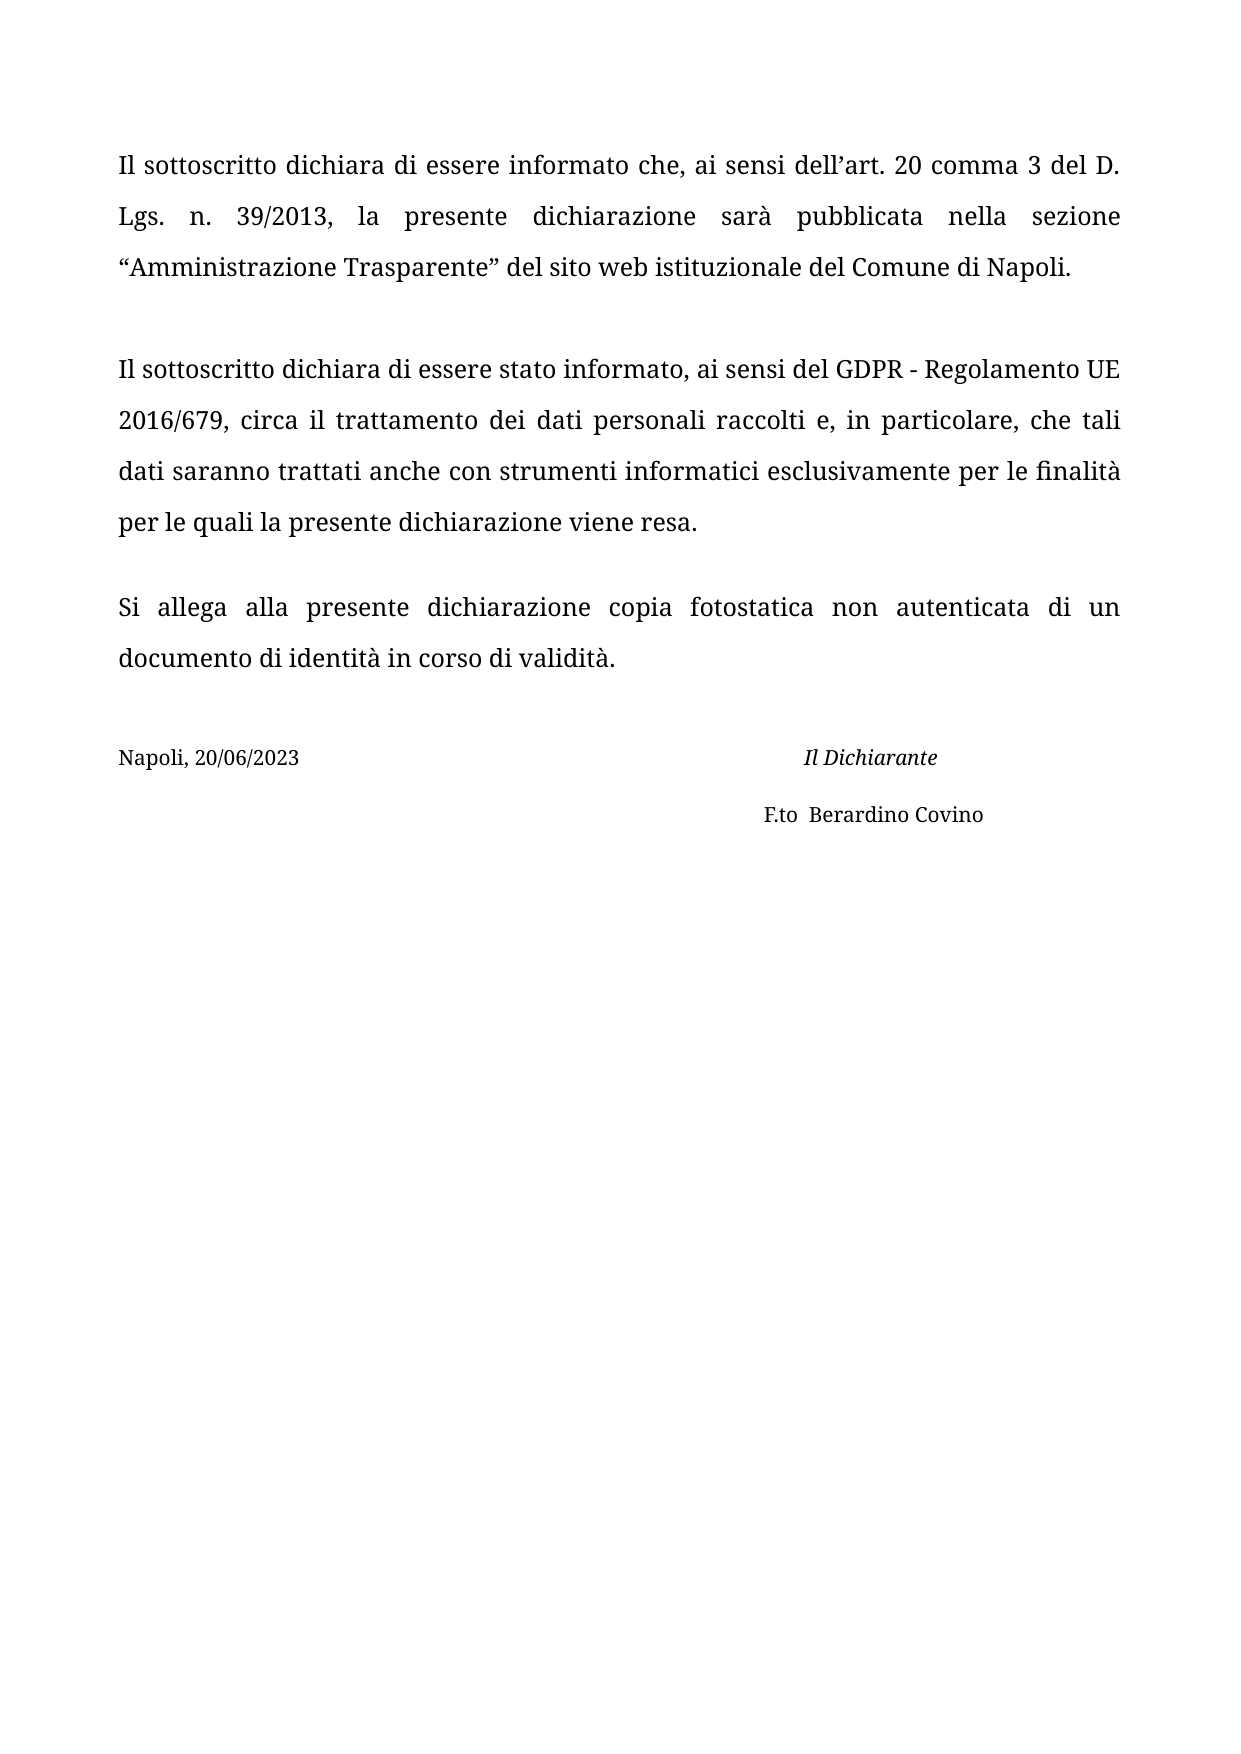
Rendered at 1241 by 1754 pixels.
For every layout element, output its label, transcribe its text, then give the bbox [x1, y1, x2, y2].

text Il sottoscritto dichiara di essere stato informato, ai sensi del GDPR - Regolamento UE 2016/679, circa il trattamento dei dati personali raccolti e, in particolare, che tali dati saranno trattati anche con strumenti informatici esclusivamente per le finalità per le quali la presente dichiarazione viene resa. [118, 352, 1122, 539]
table_header Il Dichiarante F.to Berardino Covino [616, 743, 1125, 914]
text Il sottoscritto dichiara di essere informato che, ai sensi dell’art. 20 comma 3 del D. Lgs. n. 39/2013, la presente dichiarazione sarà pubblicata nella sezione “Amministrazione Trasparente” del sito web istituzionale del Comune di Napoli. [118, 148, 1122, 284]
text Si allega alla presente dichiarazione copia fotostatica non autenticata di un documento di identità in corso di validità. [118, 590, 1122, 675]
table_header Napoli, 20/06/2023 [107, 743, 616, 914]
